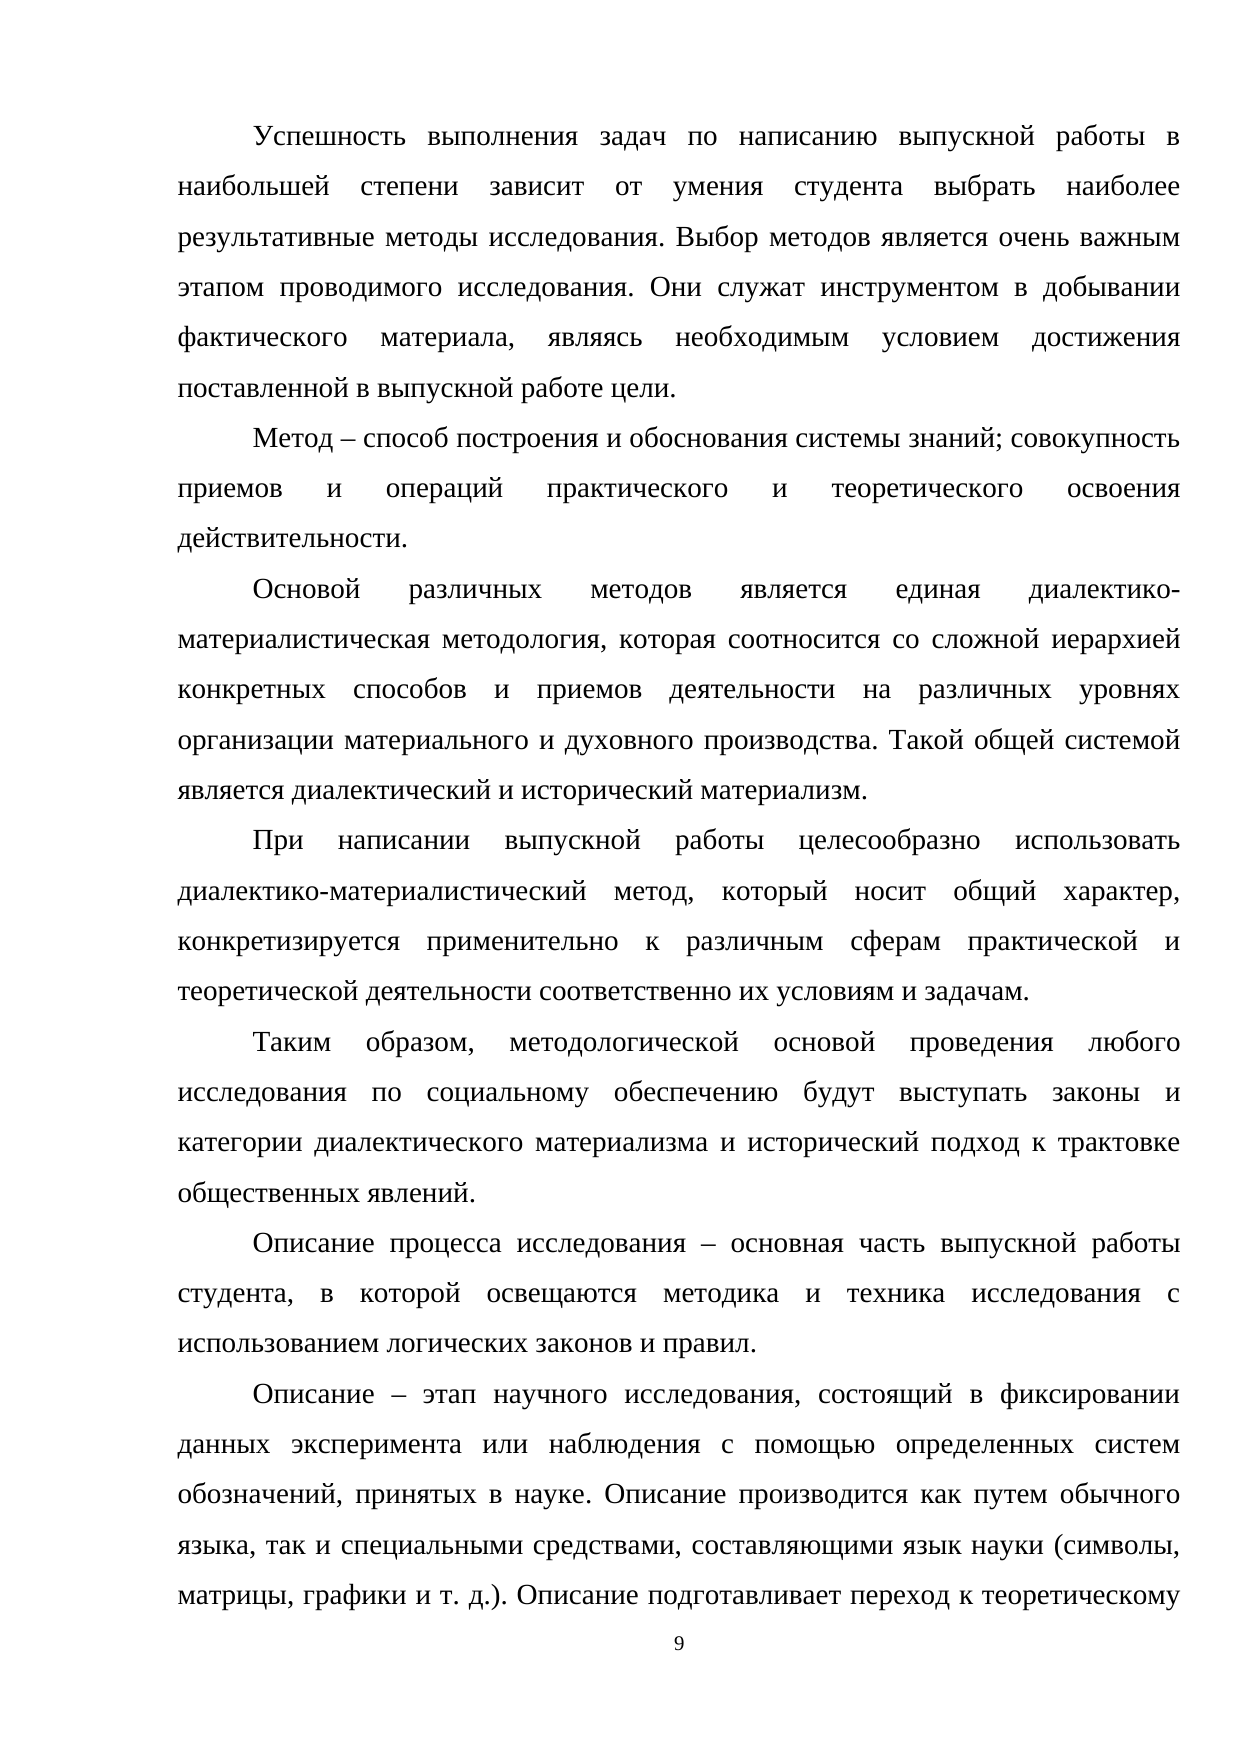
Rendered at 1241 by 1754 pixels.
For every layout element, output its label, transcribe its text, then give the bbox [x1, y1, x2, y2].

text Описание процесса исследования – основная часть выпускной работы студента, в которой освещаются методика и техника исследования с использованием логических законов и правил. [177, 1225, 1181, 1359]
text Успешность выполнения задач по написанию выпускной работы в наибольшей степени зависит от умения студента выбрать наиболее результативные методы исследования. Выбор методов является очень важным этапом проводимого исследования. Они служат инструментом в добывании фактического материала, являясь необходимым условием достижения поставленной в выпускной работе цели. [177, 118, 1181, 403]
text Таким образом, методологической основой проведения любого исследования по социальному обеспечению будут выступать законы и категории диалектического материализма и исторический подход к трактовке общественных явлений. [177, 1024, 1181, 1208]
text Основой различных методов является единая диалектико-материалистическая методология, которая соотносится со сложной иерархией конкретных способов и приемов деятельности на различных уровнях организации материального и духовного производства. Такой общей системой является диалектический и исторический материализм. [177, 571, 1181, 806]
text При написании выпускной работы целесообразно использовать диалектико-материалистический метод, который носит общий характер, конкретизируется применительно к различным сферам практической и теоретической деятельности соответственно их условиям и задачам. [177, 822, 1181, 1007]
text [177, 1376, 1181, 1611]
text Метод – способ построения и обоснования системы знаний; совокупность приемов и операций практического и теоретического освоения действительности. [177, 420, 1181, 554]
